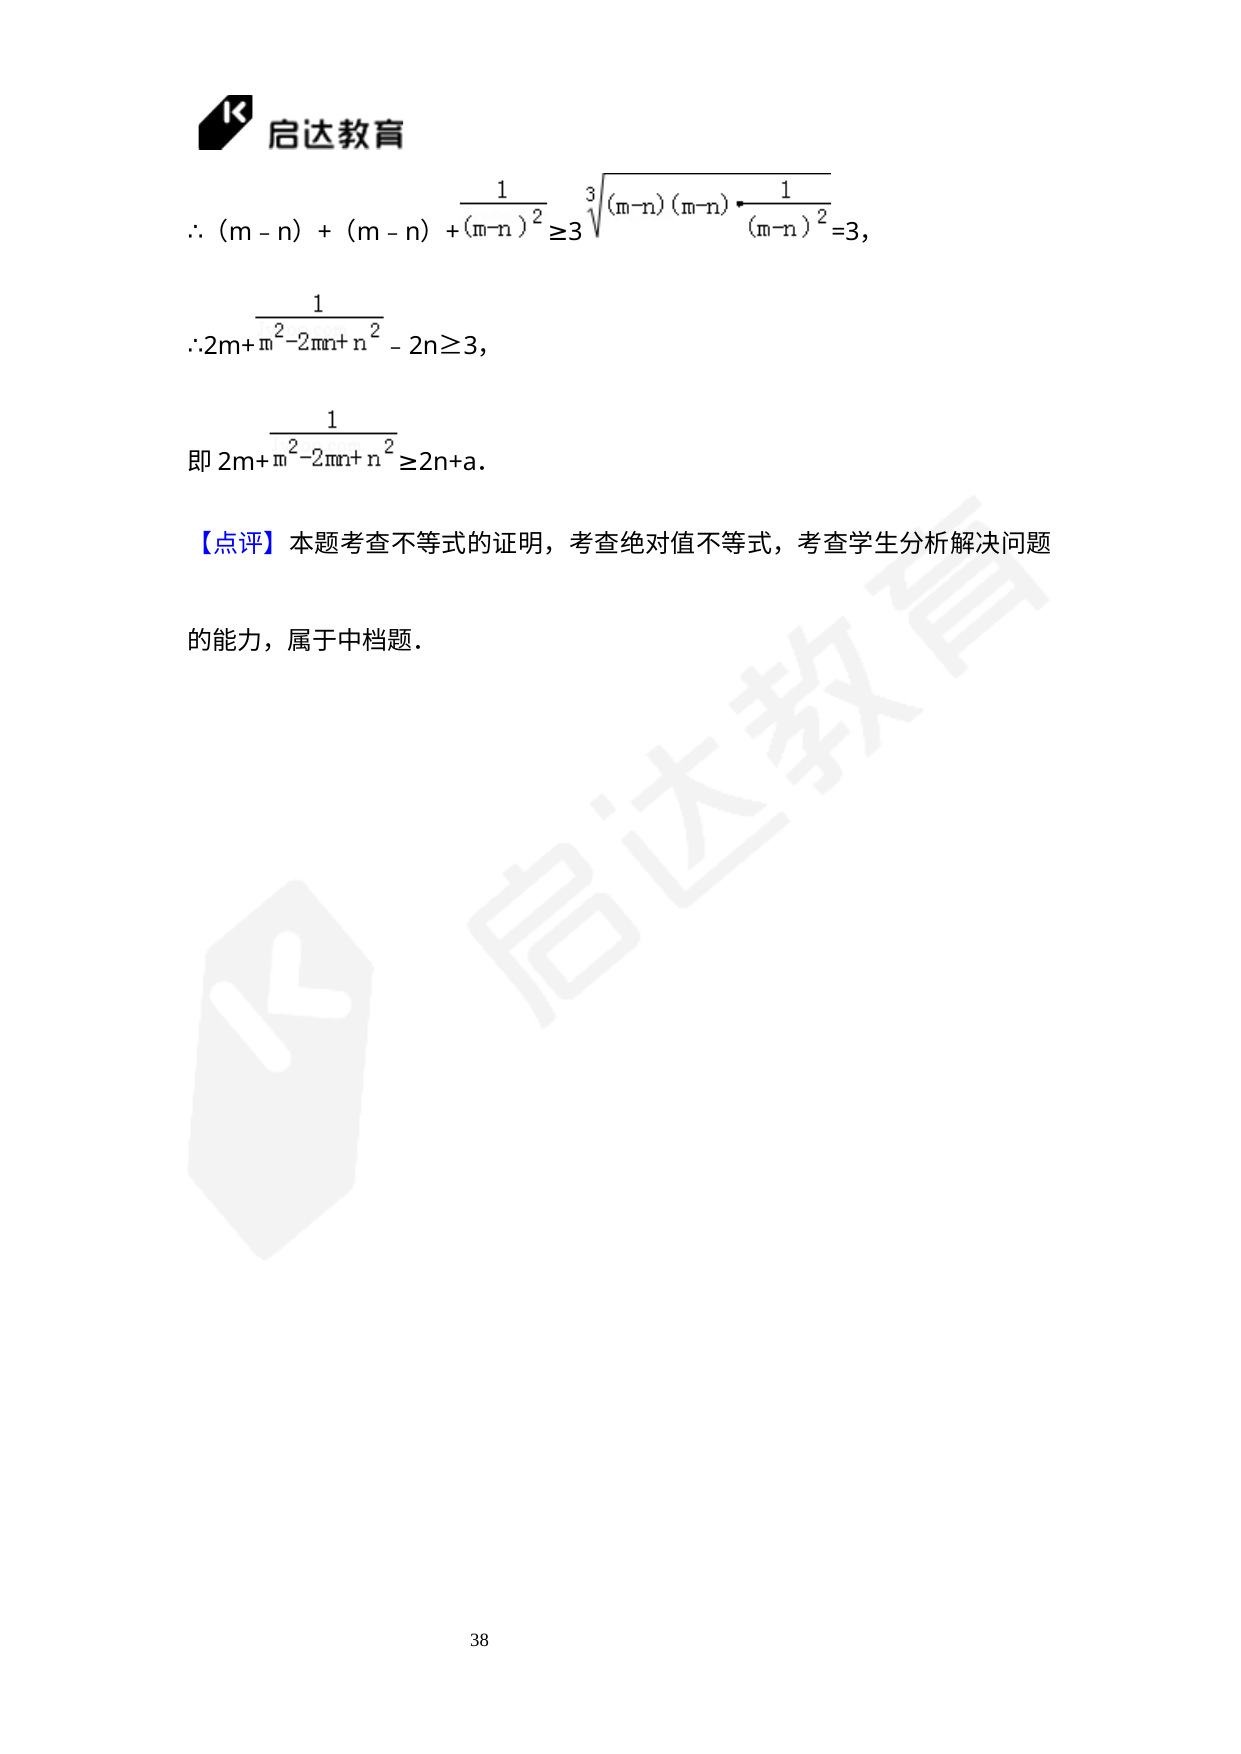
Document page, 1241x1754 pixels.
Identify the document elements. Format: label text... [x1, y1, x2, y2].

text ∴2m+﹣2n≥3， [187, 278, 1053, 375]
text 即2m+≥2n+a． [187, 393, 1053, 491]
picture [582, 173, 831, 241]
picture [255, 290, 384, 355]
picture [459, 176, 548, 241]
picture [269, 406, 398, 471]
picture [198, 95, 404, 150]
text 【点评】本题考查不等式的证明，考查绝对值不等式，考查学生分析解决问题的能力，属于中档题． [187, 509, 1053, 671]
